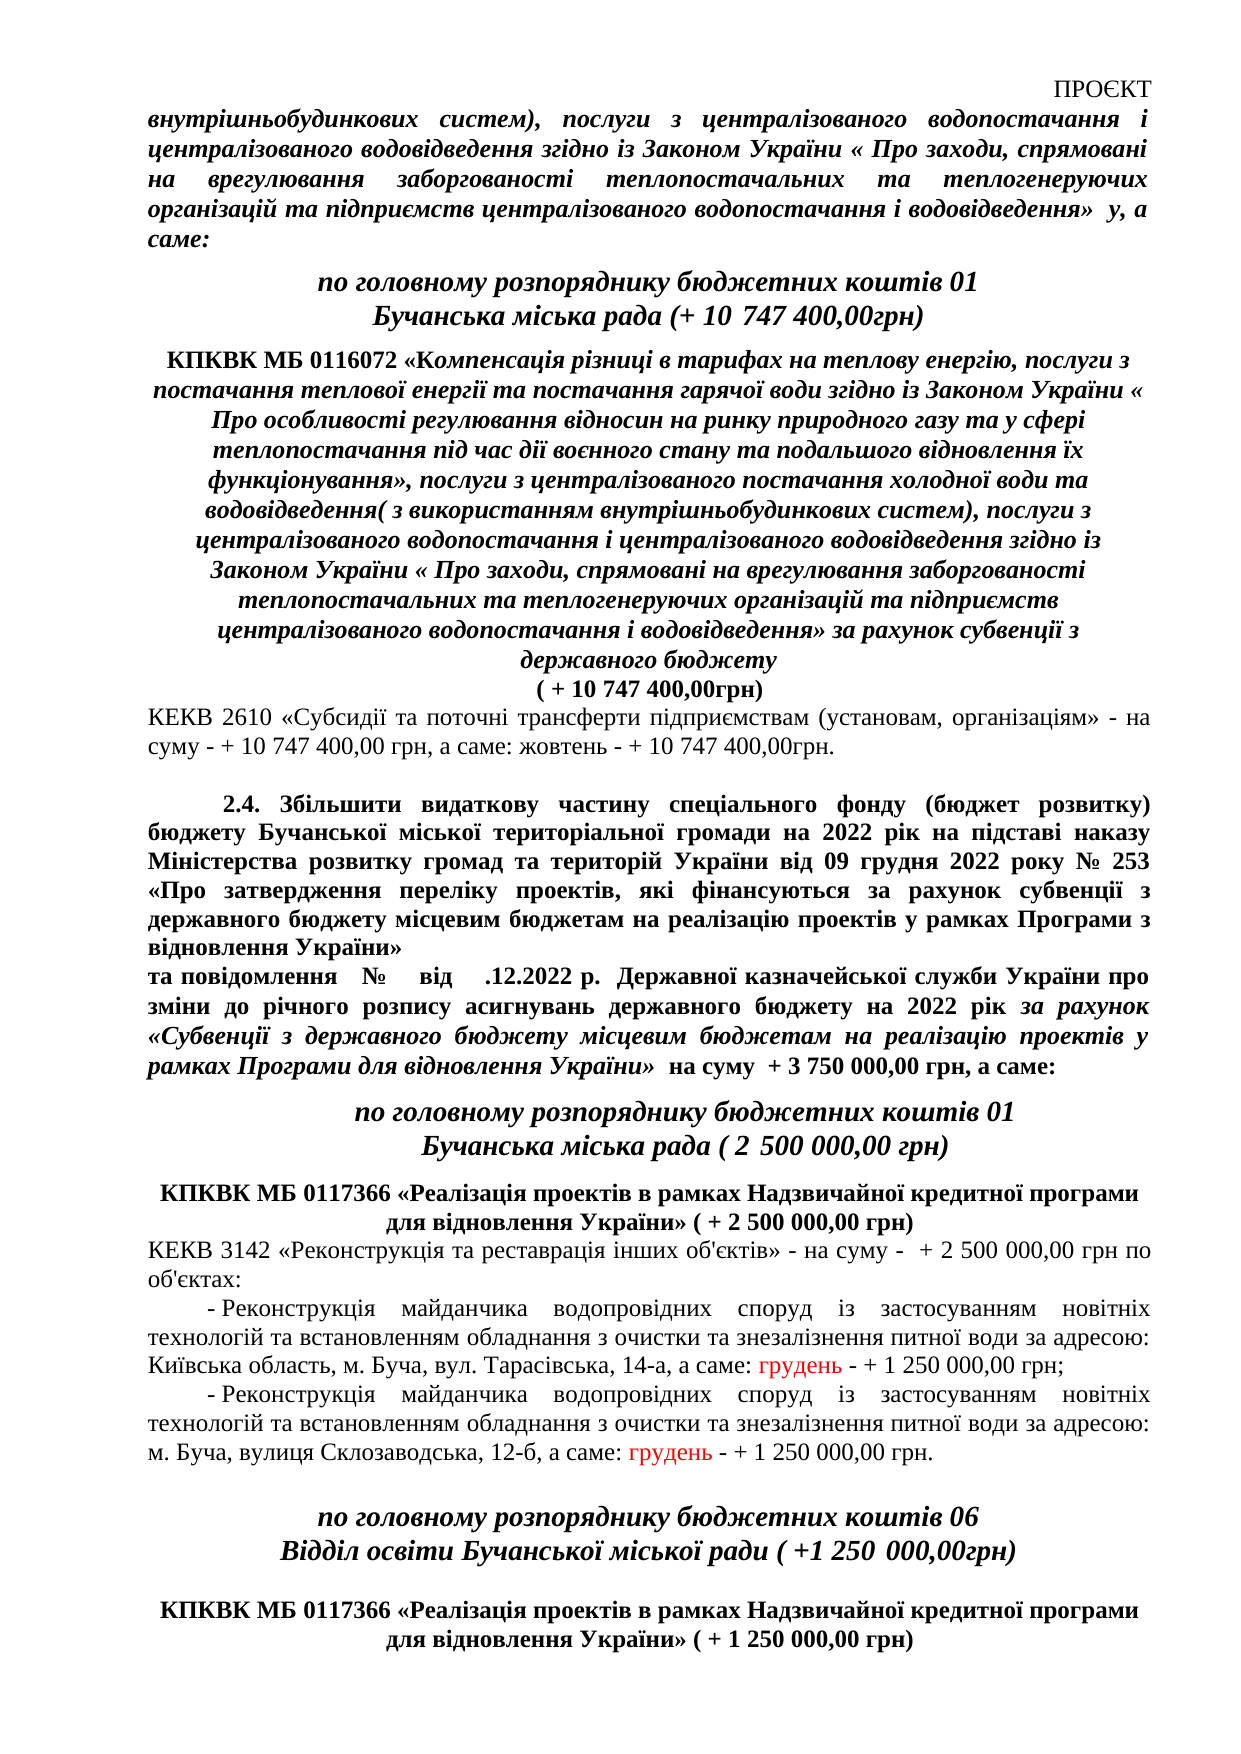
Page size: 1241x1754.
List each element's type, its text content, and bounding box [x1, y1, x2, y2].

text КЕКВ 3142 «Реконструкція та реставрація інших об'єктів» - на суму - + 2 500 000,00 грн по об'єктах: [148, 1236, 1152, 1293]
text по головному розпоряднику бюджетних коштів 01 [148, 1094, 1152, 1128]
text ( + 10 747 400,00грн) [148, 674, 1152, 702]
list Реконструкція майданчика водопровідних споруд із застосуванням новітніх технологій та встановленням обладнання з очистки та знезалізнення питної води за адресою: м. Буча, вулиця Склозаводська, 12-б, а саме: грудень - + 1 250 000,00 грн. [148, 1379, 1152, 1466]
text 2.4. Збільшити видаткову частину спеціального фонду (бюджет розвитку) бюджету Бучанської міської територіальної громади на 2022 рік на підставі наказу Міністерства розвитку громад та територій України від 09 грудня 2022 року № 253 «Про затвердження переліку проектів, які фінансуються за рахунок субвенції з державного бюджету місцевим бюджетам на реалізацію проектів у рамках Програми з відновлення України» [148, 789, 1152, 961]
text Бучанська міська рада ( 2 500 000,00 грн) [148, 1128, 1152, 1161]
text КПКВК МБ 0116072 «Компенсація різниці в тарифах на теплову енергію, послуги з постачання теплової енергії та постачання гарячої води згідно із Законом України « Про особливості регулювання відносин на ринку природного газу та у сфері теплопостачання під час дії воєнного стану та подальшого відновлення їх функціонування», послуги з централізованого постачання холодної води та водовідведення( з використанням внутрішньобудинкових систем), послуги з централізованого водопостачання і централізованого водовідведення згідно із Законом України « Про заходи, спрямовані на врегулювання заборгованості теплопостачальних та теплогенеруючих організацій та підприємств централізованого водопостачання і водовідведення» за рахунок субвенції з державного бюджету [148, 344, 1152, 674]
list Реконструкція майданчика водопровідних споруд із застосуванням новітніх технологій та встановленням обладнання з очистки та знезалізнення питної води за адресою: Київська область, м. Буча, вул. Тарасівська, 14-а, а саме: грудень - + 1 250 000,00 грн; [148, 1293, 1152, 1379]
text по головному розпоряднику бюджетних коштів 01 [148, 264, 1152, 298]
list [148, 103, 1152, 253]
text та повідомлення № від .12.2022 р. Державної казначейської служби України про зміни до річного розпису асигнувань державного бюджету на 2022 рік за рахунок «Субвенції з державного бюджету місцевим бюджетам на реалізацію проектів у рамках Програми для відновлення України» на суму + 3 750 000,00 грн, а саме: [148, 961, 1152, 1080]
text КПКВК МБ 0117366 «Реалізація проектів в рамках Надзвичайної кредитної програми для відновлення України» ( + 1 250 000,00 грн) [148, 1595, 1152, 1652]
text КПКВК МБ 0117366 «Реалізація проектів в рамках Надзвичайної кредитної програми для відновлення України» ( + 2 500 000,00 грн) [148, 1178, 1152, 1236]
text Відділ освіти Бучанської міської ради ( +1 250 000,00грн) [148, 1533, 1152, 1566]
text КЕКВ 2610 «Субсидії та поточні трансферти підприємствам (установам, організаціям» - на суму - + 10 747 400,00 грн, а саме: жовтень - + 10 747 400,00грн. [148, 702, 1152, 760]
text по головному розпоряднику бюджетних коштів 06 [148, 1499, 1152, 1533]
text Бучанська міська рада (+ 10 747 400,00грн) [148, 298, 1152, 332]
